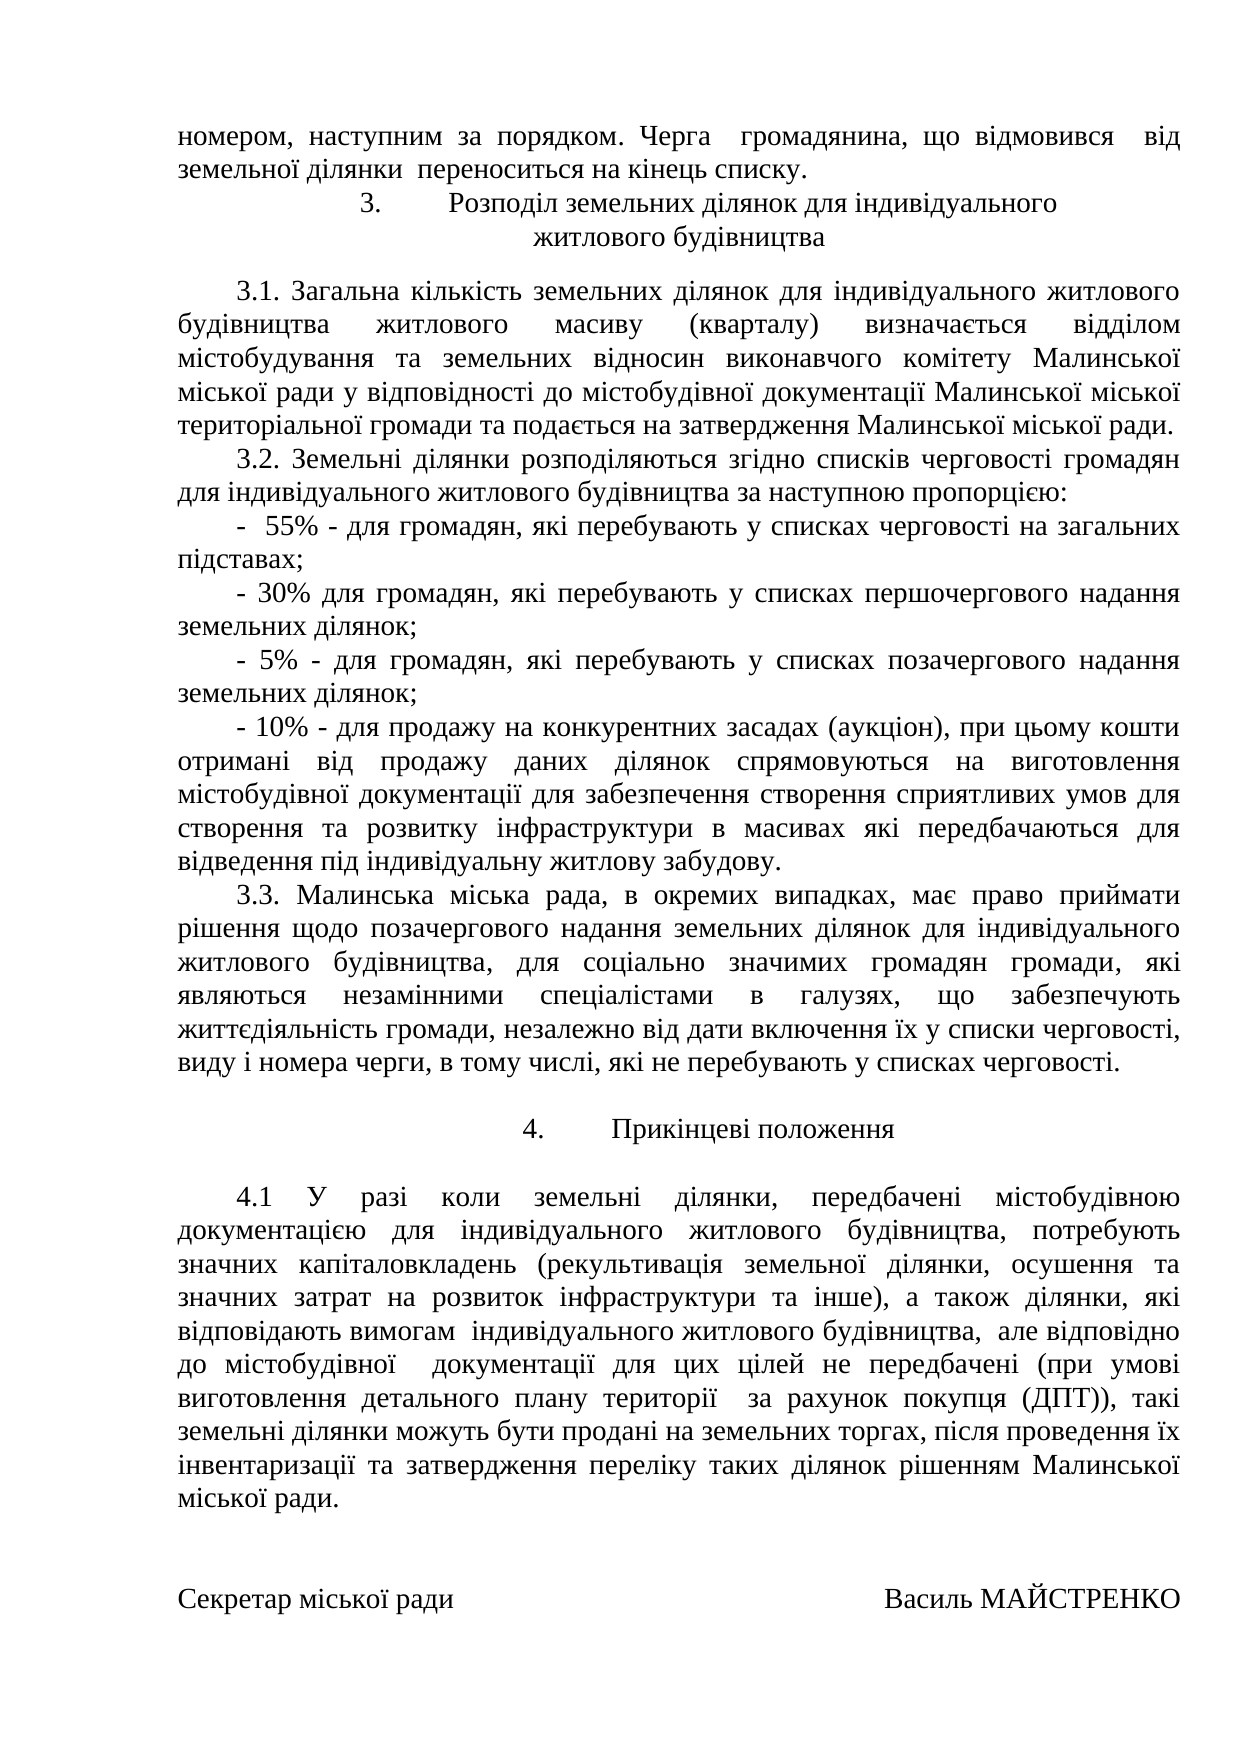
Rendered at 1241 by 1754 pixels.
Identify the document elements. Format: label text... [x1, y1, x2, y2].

text - 5% - для громадян, які перебувають у списках позачергового надання земельних ділянок; [177, 642, 1181, 709]
text - 30% для громадян, які перебувають у списках першочергового надання земельних ділянок; [177, 575, 1181, 642]
text 3.3. Малинська міська рада, в окремих випадках, має право приймати рішення щодо позачергового надання земельних ділянок для індивідуального житлового будівництва, для соціально значимих громадян громади, які являються незамінними спеціалістами в галузях, що забезпечують життєдіяльність громади, незалежно від дати включення їх у списки черговості, виду і номера черги, в тому числі, які не перебувають у списках черговості. [177, 877, 1181, 1078]
text - 55% - для громадян, які перебувають у списках черговості на загальних підставах; [177, 508, 1181, 575]
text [177, 118, 1181, 185]
text 4.1 У разі коли земельні ділянки, передбачені містобудівною документацією для індивідуального житлового будівництва, потребують значних капіталовкладень (рекультивація земельної ділянки, осушення та значних затрат на розвиток інфраструктури та інше), а також ділянки, які відповідають вимогам індивідуального житлового будівництва, але відповідно до містобудівної документації для цих цілей не передбачені (при умові виготовлення детального плану території за рахунок покупця (ДПТ)), такі земельні ділянки можуть бути продані на земельних торгах, після проведення їх інвентаризації та затвердження переліку таких ділянок рішенням Малинської міської ради. [177, 1179, 1181, 1514]
list Розподіл земельних ділянок для індивідуального житлового будівництва [177, 185, 1181, 252]
text - 10% - для продажу на конкурентних засадах (аукціон), при цьому кошти отримані від продажу даних ділянок спрямовуються на виготовлення містобудівної документації для забезпечення створення сприятливих умов для створення та розвитку інфраструктури в масивах які передбачаються для відведення під індивідуальну житлову забудову. [177, 709, 1181, 877]
text 3.2. Земельні ділянки розподіляються згідно списків черговості громадян для індивідуального житлового будівництва за наступною пропорцією: [177, 441, 1181, 508]
list Прикінцеві положення [177, 1112, 1181, 1145]
text 3.1. Загальна кількість земельних ділянок для індивідуального житлового будівництва житлового масиву (кварталу) визначається відділом містобудування та земельних відносин виконавчого комітету Малинської міської ради у відповідності до містобудівної документації Малинської міської територіальної громади та подається на затвердження Малинської міської ради. [177, 273, 1181, 441]
text Секретар міської ради Василь МАЙСТРЕНКО [177, 1581, 1181, 1615]
